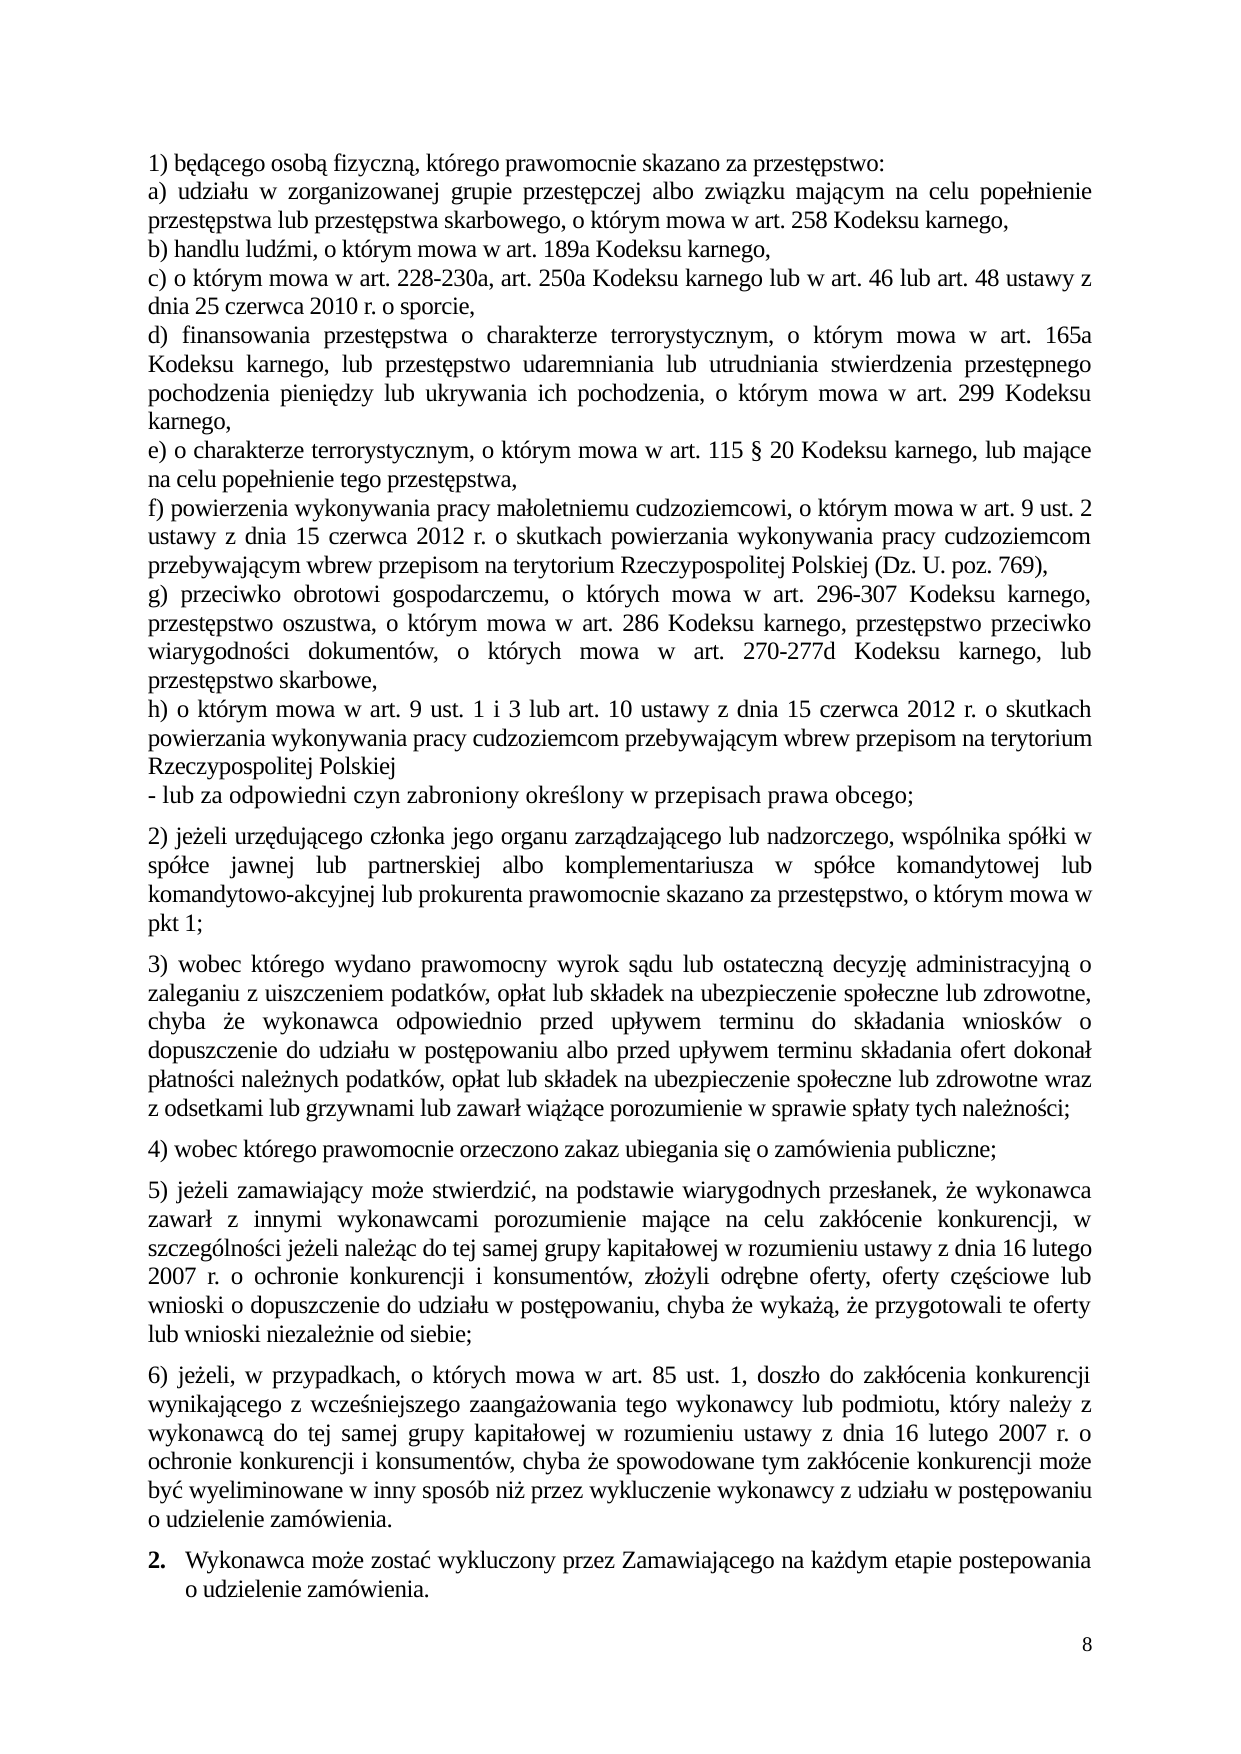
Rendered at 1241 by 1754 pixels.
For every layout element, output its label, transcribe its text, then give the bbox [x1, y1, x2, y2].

text h) o którym mowa w art. 9 ust. 1 i 3 lub art. 10 ustawy z dnia 15 czerwca 2012 r. o skutkach powierzania wykonywania pracy cudzoziemcom przebywającym wbrew przepisom na terytorium Rzeczypospolitej Polskiej [148, 694, 1093, 780]
text 6) jeżeli, w przypadkach, o których mowa w art. 85 ust. 1, doszło do zakłócenia konkurencji wynikającego z wcześniejszego zaangażowania tego wykonawcy lub podmiotu, który należy z wykonawcą do tej samej grupy kapitałowej w rozumieniu ustawy z dnia 16 lutego 2007 r. o ochronie konkurencji i konsumentów, chyba że spowodowane tym zakłócenie konkurencji może być wyeliminowane w inny sposób niż przez wykluczenie wykonawcy z udziału w postępowaniu o udzielenie zamówienia. [148, 1360, 1093, 1533]
text 1) będącego osobą fizyczną, którego prawomocnie skazano za przestępstwo: [148, 148, 1093, 176]
text b) handlu ludźmi, o którym mowa w art. 189a Kodeksu karnego, [148, 234, 1093, 263]
text g) przeciwko obrotowi gospodarczemu, o których mowa w art. 296-307 Kodeksu karnego, przestępstwo oszustwa, o którym mowa w art. 286 Kodeksu karnego, przestępstwo przeciwko wiarygodności dokumentów, o których mowa w art. 270-277d Kodeksu karnego, lub przestępstwo skarbowe, [148, 579, 1093, 694]
text - lub za odpowiedni czyn zabroniony określony w przepisach prawa obcego; [148, 780, 1093, 809]
text 2) jeżeli urzędującego członka jego organu zarządzającego lub nadzorczego, wspólnika spółki w spółce jawnej lub partnerskiej albo komplementariusza w spółce komandytowej lub komandytowo-akcyjnej lub prokurenta prawomocnie skazano za przestępstwo, o którym mowa w pkt 1; [148, 821, 1093, 936]
text 4) wobec którego prawomocnie orzeczono zakaz ubiegania się o zamówienia publiczne; [148, 1134, 1093, 1163]
text f) powierzenia wykonywania pracy małoletniemu cudzoziemcowi, o którym mowa w art. 9 ust. 2 ustawy z dnia 15 czerwca 2012 r. o skutkach powierzania wykonywania pracy cudzoziemcom przebywającym wbrew przepisom na terytorium Rzeczypospolitej Polskiej (Dz. U. poz. 769), [148, 493, 1093, 579]
text a) udziału w zorganizowanej grupie przestępczej albo związku mającym na celu popełnienie przestępstwa lub przestępstwa skarbowego, o którym mowa w art. 258 Kodeksu karnego, [148, 176, 1093, 234]
text e) o charakterze terrorystycznym, o którym mowa w art. 115 § 20 Kodeksu karnego, lub mające na celu popełnienie tego przestępstwa, [148, 435, 1093, 493]
text 5) jeżeli zamawiający może stwierdzić, na podstawie wiarygodnych przesłanek, że wykonawca zawarł z innymi wykonawcami porozumienie mające na celu zakłócenie konkurencji, w szczególności jeżeli należąc do tej samej grupy kapitałowej w rozumieniu ustawy z dnia 16 lutego 2007 r. o ochronie konkurencji i konsumentów, złożyli odrębne oferty, oferty częściowe lub wnioski o dopuszczenie do udziału w postępowaniu, chyba że wykażą, że przygotowali te oferty lub wnioski niezależnie od siebie; [148, 1175, 1093, 1348]
list Wykonawca może zostać wykluczony przez Zamawiającego na każdym etapie postepowania o udzielenie zamówienia. [148, 1545, 1093, 1603]
text d) finansowania przestępstwa o charakterze terrorystycznym, o którym mowa w art. 165a Kodeksu karnego, lub przestępstwo udaremniania lub utrudniania stwierdzenia przestępnego pochodzenia pieniędzy lub ukrywania ich pochodzenia, o którym mowa w art. 299 Kodeksu karnego, [148, 320, 1093, 435]
text 3) wobec którego wydano prawomocny wyrok sądu lub ostateczną decyzję administracyjną o zaleganiu z uiszczeniem podatków, opłat lub składek na ubezpieczenie społeczne lub zdrowotne, chyba że wykonawca odpowiednio przed upływem terminu do składania wniosków o dopuszczenie do udziału w postępowaniu albo przed upływem terminu składania ofert dokonał płatności należnych podatków, opłat lub składek na ubezpieczenie społeczne lub zdrowotne wraz z odsetkami lub grzywnami lub zawarł wiążące porozumienie w sprawie spłaty tych należności; [148, 949, 1093, 1121]
text c) o którym mowa w art. 228-230a, art. 250a Kodeksu karnego lub w art. 46 lub art. 48 ustawy z dnia 25 czerwca 2010 r. o sporcie, [148, 263, 1093, 320]
